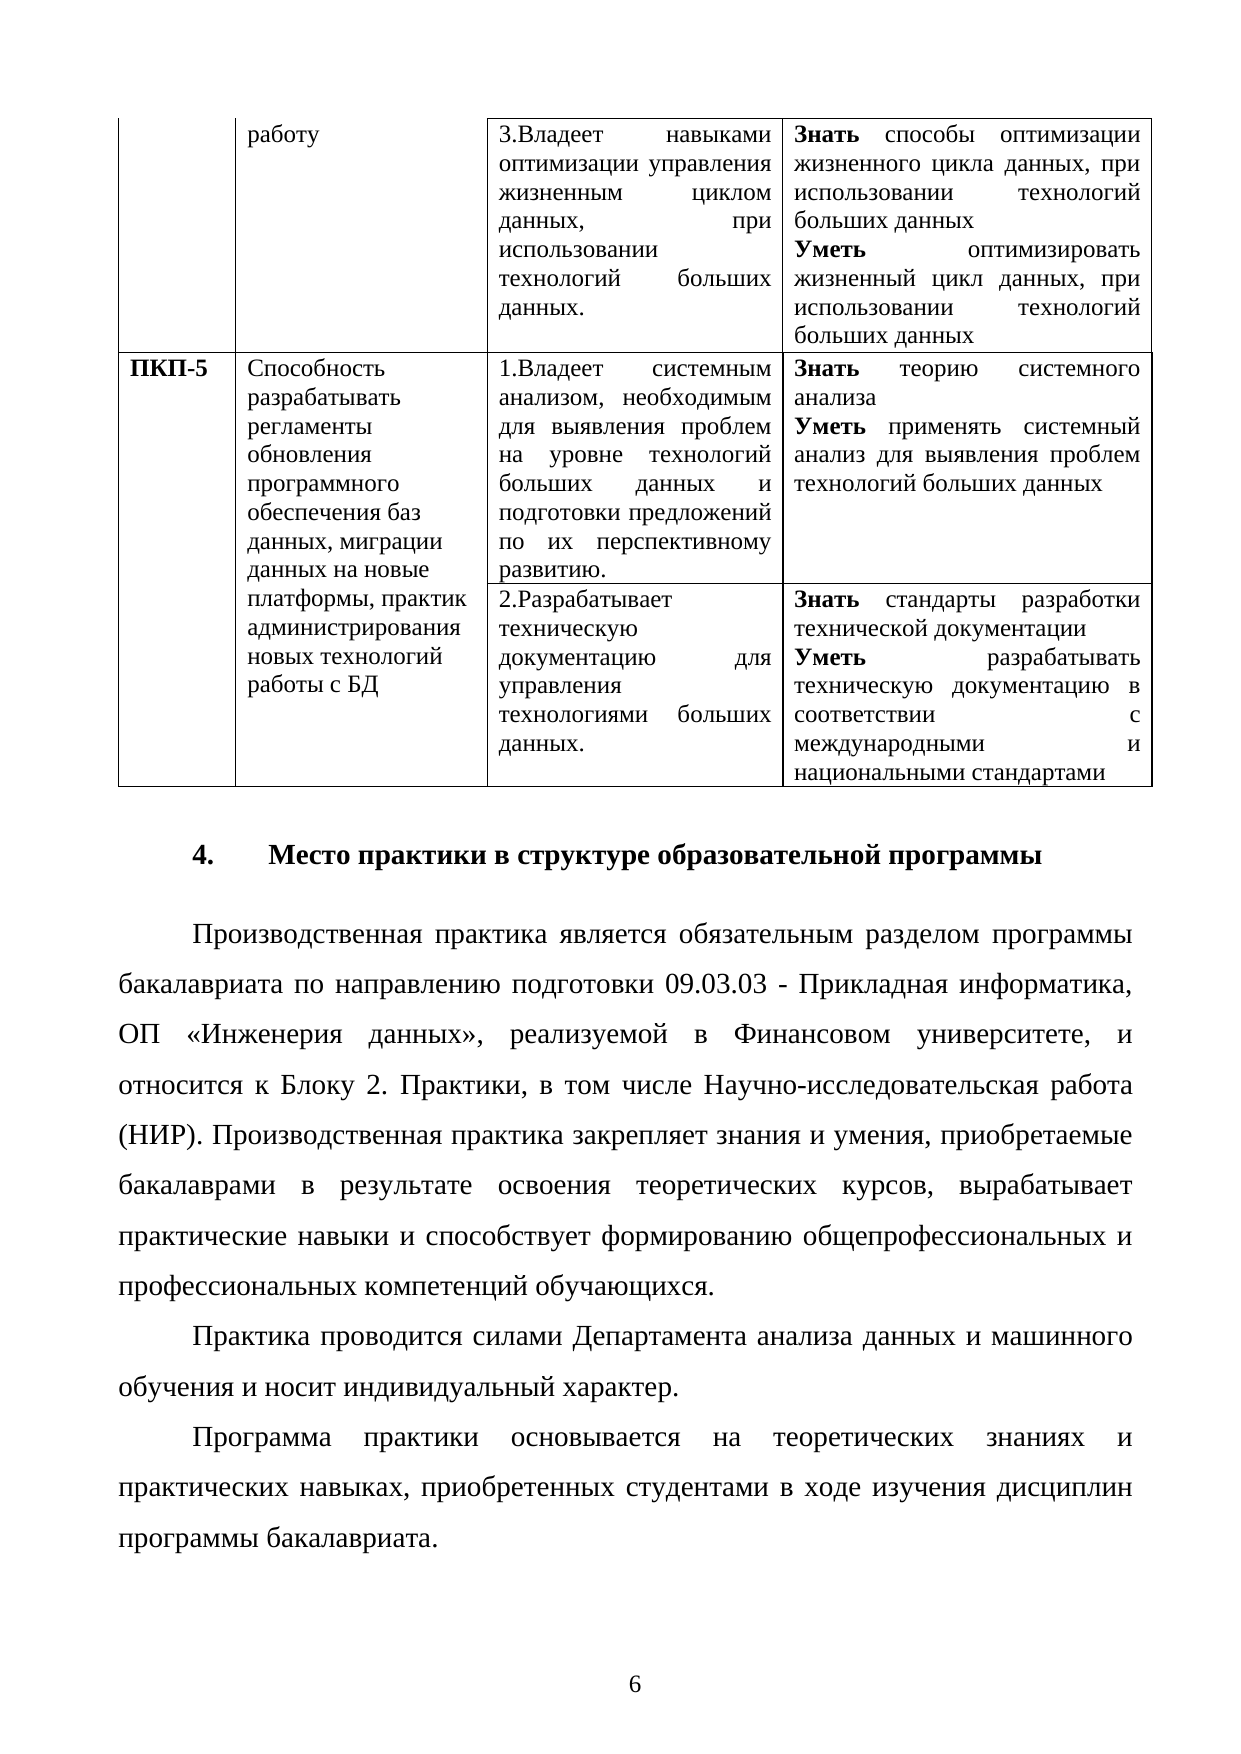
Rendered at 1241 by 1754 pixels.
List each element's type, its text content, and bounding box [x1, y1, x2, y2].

table_cell Способность разрабатывать регламенты обновления программного обеспечения баз данных, миграции данных на новые платформы, практик администрирования новых технологий работы с БД [236, 353, 487, 786]
text Программа практики основывается на теоретических знаниях и практических навыках, приобретенных студентами в ходе изучения дисциплин программы бакалавриата. [118, 1419, 1133, 1553]
table_cell Знать теорию системного анализа Уметь применять системный анализ для выявления проблем технологий больших данных [784, 353, 1151, 583]
text Практика проводится силами Департамента анализа данных и машинного обучения и носит индивидуальный характер. [118, 1318, 1133, 1402]
table_cell Знать стандарты разработки технической документации Уметь разрабатывать техническую документацию в соответствии с международными и национальными стандартами [784, 584, 1151, 786]
table_cell ПКП-5 [119, 353, 235, 786]
table_cell 1.Владеет системным анализом, необходимым для выявления проблем на уровне технологий больших данных и подготовки предложений по их перспективному развитию. [488, 353, 782, 583]
table_cell 2.Разрабатывает техническую документацию для управления технологиями больших данных. [488, 584, 782, 786]
table_cell Знать способы оптимизации жизненного цикла данных, при использовании технологий больших данных Уметь оптимизировать жизненный цикл данных, при использовании технологий больших данных [783, 119, 1151, 352]
text Производственная практика является обязательным разделом программы бакалавриата по направлению подготовки 09.03.03 - Прикладная информатика, ОП «Инженерия данных», реализуемой в Финансовом университете, и относится к Блоку 2. Практики, в том числе Научно-исследовательская работа (НИР). Производственная практика закрепляет знания и умения, приобретаемые бакалаврами в результате освоения теоретических курсов, вырабатывает практические навыки и способствует формированию общепрофессиональных и профессиональных компетенций обучающихся. [118, 916, 1133, 1302]
subtitle Место практики в структуре образовательной программы [118, 837, 1152, 870]
table_cell 3.Владеет навыками оптимизации управления жизненным циклом данных, при использовании технологий больших данных. [488, 119, 782, 352]
